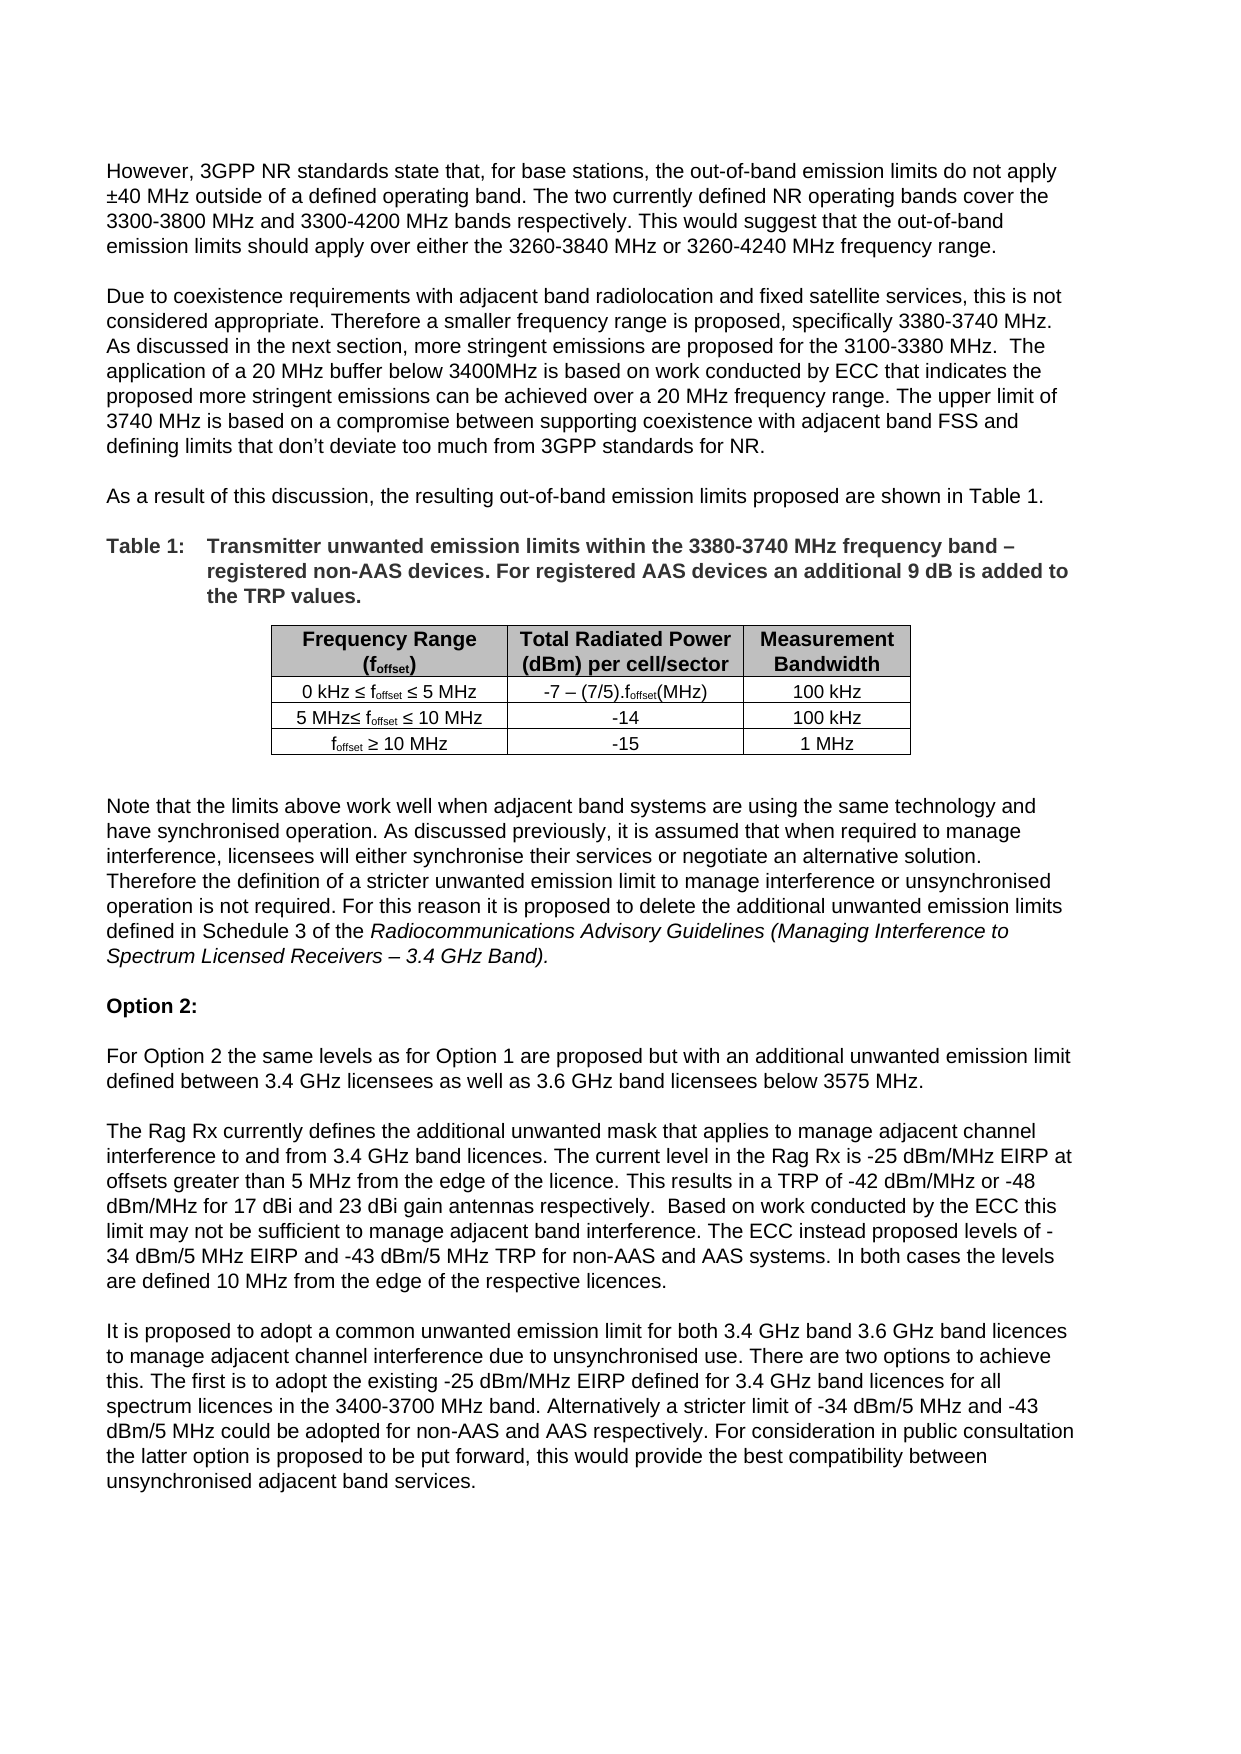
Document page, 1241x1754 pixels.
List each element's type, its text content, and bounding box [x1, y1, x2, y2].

table_cell foffset ≥ 10 MHz [272, 729, 507, 754]
text However, 3GPP NR standards state that, for base stations, the out-of-band emission limits do not apply ±40 MHz outside of a defined operating band. The two currently defined NR operating bands cover the 3300-3800 MHz and 3300-4200 MHz bands respectively. This would suggest that the out-of-band emission limits should apply over either the 3260-3840 MHz or 3260-4240 MHz frequency range. [106, 158, 1076, 258]
text Note that the limits above work well when adjacent band systems are using the same technology and have synchronised operation. As discussed previously, it is assumed that when required to manage interference, licensees will either synchronise their services or negotiate an alternative solution. Therefore the definition of a stricter unwanted emission limit to manage interference or unsynchronised operation is not required. For this reason it is proposed to delete the additional unwanted emission limits defined in Schedule 3 of the Radiocommunications Advisory Guidelines (Managing Interference to Spectrum Licensed Receivers – 3.4 GHz Band). [106, 793, 1076, 968]
table_cell 0 kHz ≤ foffset ≤ 5 MHz [272, 677, 507, 702]
table_cell 100 kHz [744, 677, 910, 702]
table_cell 100 kHz [744, 703, 910, 728]
text For Option 2 the same levels as for Option 1 are proposed but with an additional unwanted emission limit defined between 3.4 GHz licensees as well as 3.6 GHz band licensees below 3575 MHz. [106, 1043, 1076, 1093]
text The Rag Rx currently defines the additional unwanted mask that applies to manage adjacent channel interference to and from 3.4 GHz band licences. The current level in the Rag Rx is -25 dBm/MHz EIRP at offsets greater than 5 MHz from the edge of the licence. This results in a TRP of -42 dBm/MHz or -48 dBm/MHz for 17 dBi and 23 dBi gain antennas respectively. Based on work conducted by the ECC this limit may not be sufficient to manage adjacent band interference. The ECC instead proposed levels of -34 dBm/5 MHz EIRP and -43 dBm/5 MHz TRP for non-AAS and AAS systems. In both cases the levels are defined 10 MHz from the edge of the respective licences. [106, 1118, 1076, 1293]
text It is proposed to adopt a common unwanted emission limit for both 3.4 GHz band 3.6 GHz band licences to manage adjacent channel interference due to unsynchronised use. There are two options to achieve this. The first is to adopt the existing -25 dBm/MHz EIRP defined for 3.4 GHz band licences for all spectrum licences in the 3400-3700 MHz band. Alternatively a stricter limit of -34 dBm/5 MHz and -43 dBm/5 MHz could be adopted for non-AAS and AAS respectively. For consideration in public consultation the latter option is proposed to be put forward, this would provide the best compatibility between unsynchronised adjacent band services. [106, 1318, 1076, 1493]
text Transmitter unwanted emission limits within the 3380-3740 MHz frequency band – registered non-AAS devices. For registered AAS devices an additional 9 dB is added to the TRP values. [106, 533, 1076, 608]
table_cell -14 [508, 703, 743, 728]
table_header Frequency Range (foffset) [272, 626, 507, 676]
table_cell 5 MHz≤ foffset ≤ 10 MHz [272, 703, 507, 728]
text Option 2: [106, 993, 1076, 1018]
text As a result of this discussion, the resulting out-of-band emission limits proposed are shown in Table 1. [106, 483, 1076, 508]
table_cell 1 MHz [744, 729, 910, 754]
table_header Measurement Bandwidth [744, 626, 910, 676]
table_cell -7 – (7/5).foffset(MHz) [508, 677, 743, 702]
table_header Total Radiated Power (dBm) per cell/sector [508, 626, 743, 676]
text Due to coexistence requirements with adjacent band radiolocation and fixed satellite services, this is not considered appropriate. Therefore a smaller frequency range is proposed, specifically 3380-3740 MHz. As discussed in the next section, more stringent emissions are proposed for the 3100-3380 MHz. The application of a 20 MHz buffer below 3400MHz is based on work conducted by ECC that indicates the proposed more stringent emissions can be achieved over a 20 MHz frequency range. The upper limit of 3740 MHz is based on a compromise between supporting coexistence with adjacent band FSS and defining limits that don’t deviate too much from 3GPP standards for NR. [106, 283, 1076, 458]
table_cell -15 [508, 729, 743, 754]
